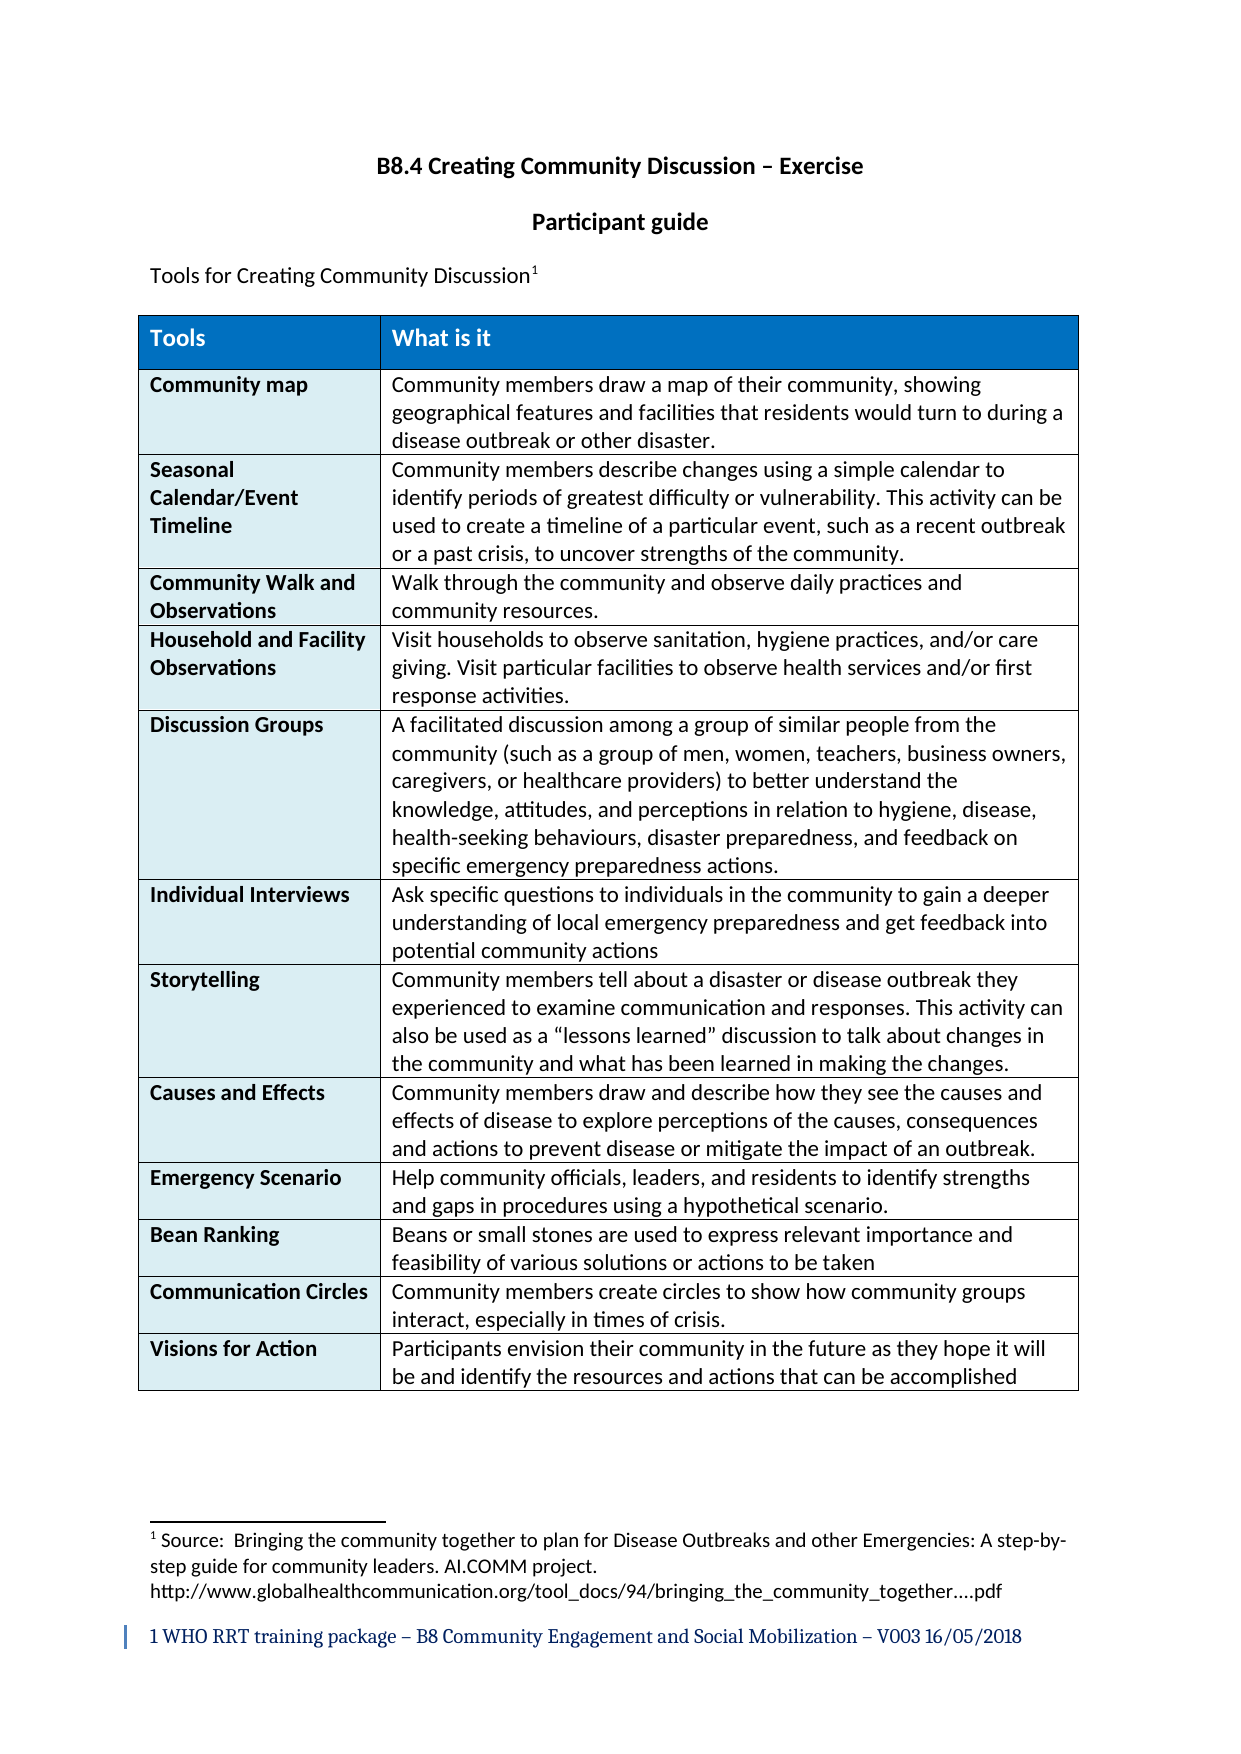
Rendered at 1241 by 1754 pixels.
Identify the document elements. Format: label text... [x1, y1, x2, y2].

text Participant guide [150, 206, 1090, 236]
table_cell Community members tell about a disaster or disease outbreak they experienced to examine communication and responses. This activity can also be used as a “lessons learned” discussion to talk about changes in the community and what has been learned in making the changes. [381, 965, 1078, 1077]
table_cell Individual Interviews [139, 880, 380, 964]
table_header What is it [381, 316, 1078, 369]
text B8.4 Creating Community Discussion – Exercise [150, 150, 1090, 181]
table_cell Seasonal Calendar/Event Timeline [139, 455, 380, 567]
table_cell Communication Circles [139, 1277, 380, 1333]
text Tools for Creating Community Discussion [150, 262, 1090, 290]
table_cell Community members draw and describe how they see the causes and effects of disease to explore perceptions of the causes, consequences and actions to prevent disease or mitigate the impact of an outbreak. [381, 1078, 1078, 1162]
table_cell Bean Ranking [139, 1220, 380, 1276]
table_cell Community members describe changes using a simple calendar to identify periods of greatest difficulty or vulnerability. This activity can be used to create a timeline of a particular event, such as a recent outbreak or a past crisis, to uncover strengths of the community. [381, 455, 1078, 567]
table_cell Causes and Effects [139, 1078, 380, 1162]
table_cell Community map [139, 370, 380, 454]
table_cell Walk through the community and observe daily practices and community resources. [381, 569, 1078, 624]
table_cell Discussion Groups [139, 711, 380, 879]
table_cell Community members draw a map of their community, showing geographical features and facilities that residents would turn to during a disease outbreak or other disaster. [381, 370, 1078, 454]
table_cell Emergency Scenario [139, 1163, 380, 1219]
table_cell Visions for Action [139, 1334, 380, 1390]
table_cell Beans or small stones are used to express relevant importance and feasibility of various solutions or actions to be taken [381, 1220, 1078, 1276]
table_header Tools [139, 316, 380, 369]
table_cell Visit households to observe sanitation, hygiene practices, and/or care giving. Visit particular facilities to observe health services and/or first response activities. [381, 626, 1078, 709]
table_cell Community members create circles to show how community groups interact, especially in times of crisis. [381, 1277, 1078, 1333]
table_cell Storytelling [139, 965, 380, 1077]
table_cell A facilitated discussion among a group of similar people from the community (such as a group of men, women, teachers, business owners, caregivers, or healthcare providers) to better understand the knowledge, attitudes, and perceptions in relation to hygiene, disease, health-seeking behaviours, disaster preparedness, and feedback on specific emergency preparedness actions. [381, 711, 1078, 879]
table_cell Household and Facility Observations [139, 626, 380, 709]
table_cell Community Walk and Observations [139, 569, 380, 624]
table_cell Participants envision their community in the future as they hope it will be and identify the resources and actions that can be accomplished [381, 1334, 1078, 1390]
table_cell Ask specific questions to individuals in the community to gain a deeper understanding of local emergency preparedness and get feedback into potential community actions [381, 880, 1078, 964]
table_cell Help community officials, leaders, and residents to identify strengths and gaps in procedures using a hypothetical scenario. [381, 1163, 1078, 1219]
